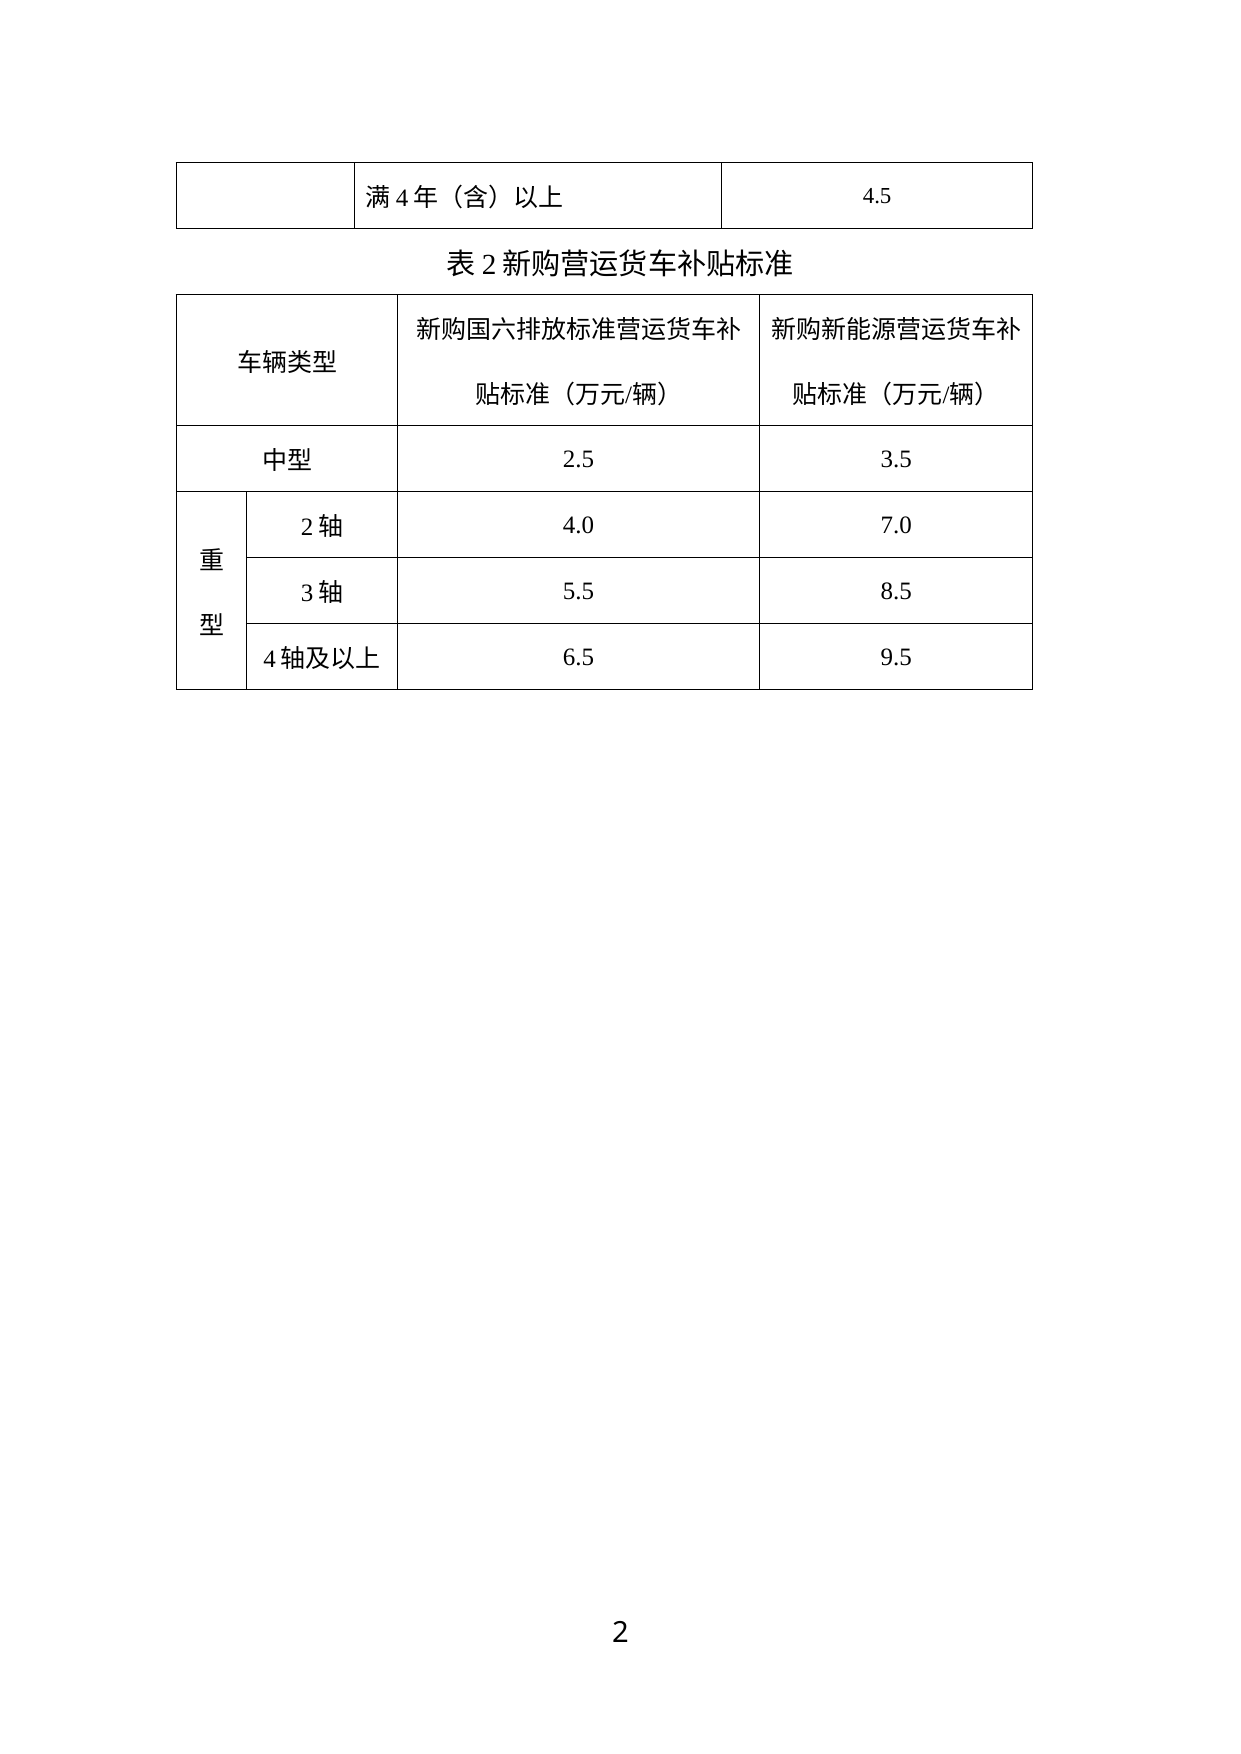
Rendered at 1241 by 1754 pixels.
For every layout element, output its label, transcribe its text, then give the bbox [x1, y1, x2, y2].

table_header 车辆类型 [177, 295, 397, 425]
table_cell 7.0 [760, 492, 1032, 557]
table_cell 中型 [177, 426, 397, 491]
table_cell 8.5 [760, 558, 1032, 623]
table_cell 满4年（含）以上 [355, 163, 721, 228]
text 表2新购营运货车补贴标准 [187, 229, 1053, 294]
table_cell 4.0 [398, 492, 759, 557]
table_cell 3.5 [760, 426, 1032, 491]
table_cell 9.5 [760, 624, 1032, 689]
table_cell 5.5 [398, 558, 759, 623]
table_header 新购新能源营运货车补贴标准（万元/辆） [760, 295, 1032, 425]
table_cell 重型 [177, 492, 246, 689]
table_cell 3轴 [247, 558, 397, 623]
table_cell 6.5 [398, 624, 759, 689]
table_cell 2轴 [247, 492, 397, 557]
table_cell 2.5 [398, 426, 759, 491]
table_cell 4轴及以上 [247, 624, 397, 689]
table_cell 4.5 [722, 163, 1032, 228]
table_header 新购国六排放标准营运货车补贴标准（万元/辆） [398, 295, 759, 425]
